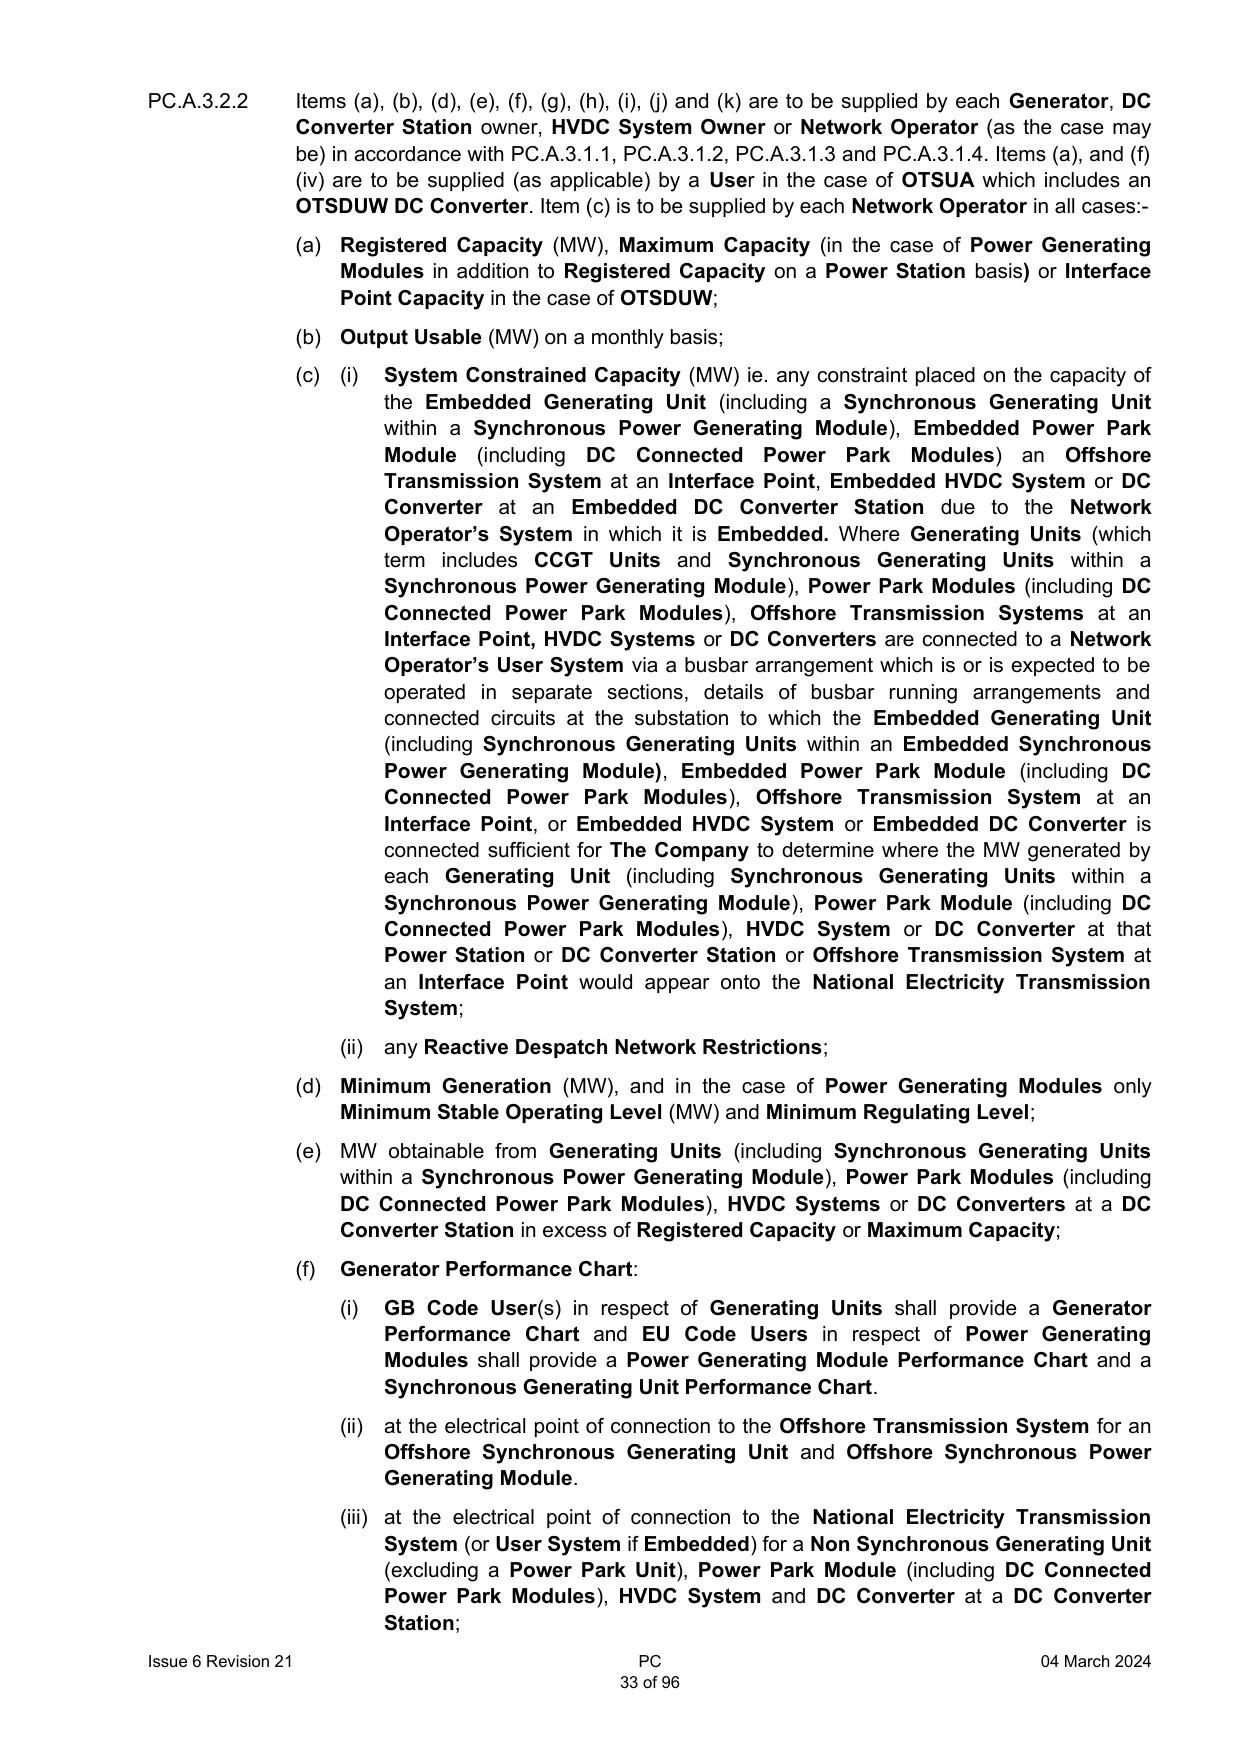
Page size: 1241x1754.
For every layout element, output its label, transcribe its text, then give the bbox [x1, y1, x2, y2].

text (e) MW obtainable from Generating Units (including Synchronous Generating Units within a Synchronous Power Generating Module), Power Park Modules (including DC Connected Power Park Modules), HVDC Systems or DC Converters at a DC Converter Station in excess of Registered Capacity or Maximum Capacity; [295, 1139, 1152, 1242]
text (b) Output Usable (MW) on a monthly basis; [295, 324, 1152, 348]
text (i) GB Code User(s) in respect of Generating Units shall provide a Generator Performance Chart and EU Code Users in respect of Power Generating Modules shall provide a Power Generating Module Performance Chart and a Synchronous Generating Unit Performance Chart. [340, 1296, 1152, 1398]
text (iii) at the electrical point of connection to the National Electricity Transmission System (or User System if Embedded) for a Non Synchronous Generating Unit (excluding a Power Park Unit), Power Park Module (including DC Connected Power Park Modules), HVDC System and DC Converter at a DC Converter Station; [340, 1505, 1152, 1634]
text (c) (i) System Constrained Capacity (MW) ie. any constraint placed on the capacity of the Embedded Generating Unit (including a Synchronous Generating Unit within a Synchronous Power Generating Module), Embedded Power Park Module (including DC Connected Power Park Modules) an Offshore Transmission System at an Interface Point, Embedded HVDC System or DC Converter at an Embedded DC Converter Station due to the Network Operator’s System in which it is Embedded. Where Generating Units (which term includes CCGT Units and Synchronous Generating Units within a Synchronous Power Generating Module), Power Park Modules (including DC Connected Power Park Modules), Offshore Transmission Systems at an Interface Point, HVDC Systems or DC Converters are connected to a Network Operator’s User System via a busbar arrangement which is or is expected to be operated in separate sections, details of busbar running arrangements and connected circuits at the substation to which the Embedded Generating Unit (including Synchronous Generating Units within an Embedded Synchronous Power Generating Module), Embedded Power Park Module (including DC Connected Power Park Modules), Offshore Transmission System at an Interface Point, or Embedded HVDC System or Embedded DC Converter is connected sufficient for The Company to determine where the MW generated by each Generating Unit (including Synchronous Generating Units within a Synchronous Power Generating Module), Power Park Module (including DC Connected Power Park Modules), HVDC System or DC Converter at that Power Station or DC Converter Station or Offshore Transmission System at an Interface Point would appear onto the National Electricity Transmission System; [295, 363, 1152, 1020]
text (a) Registered Capacity (MW), Maximum Capacity (in the case of Power Generating Modules in addition to Registered Capacity on a Power Station basis) or Interface Point Capacity in the case of OTSDUW; [295, 233, 1152, 309]
text (f) Generator Performance Chart: [295, 1257, 1152, 1281]
text (ii) any Reactive Despatch Network Restrictions; [340, 1035, 1152, 1059]
text PC.A.3.2.2 Items (a), (b), (d), (e), (f), (g), (h), (i), (j) and (k) are to be supplied by each Generator, DC Converter Station owner, HVDC System Owner or Network Operator (as the case may be) in accordance with PC.A.3.1.1, PC.A.3.1.2, PC.A.3.1.3 and PC.A.3.1.4. Items (a), and (f)(iv) are to be supplied (as applicable) by a User in the case of OTSUA which includes an OTSDUW DC Converter. Item (c) is to be supplied by each Network Operator in all cases:- [148, 89, 1152, 218]
text (d) Minimum Generation (MW), and in the case of Power Generating Modules only Minimum Stable Operating Level (MW) and Minimum Regulating Level; [295, 1073, 1152, 1124]
text (ii) at the electrical point of connection to the Offshore Transmission System for an Offshore Synchronous Generating Unit and Offshore Synchronous Power Generating Module. [340, 1413, 1152, 1490]
